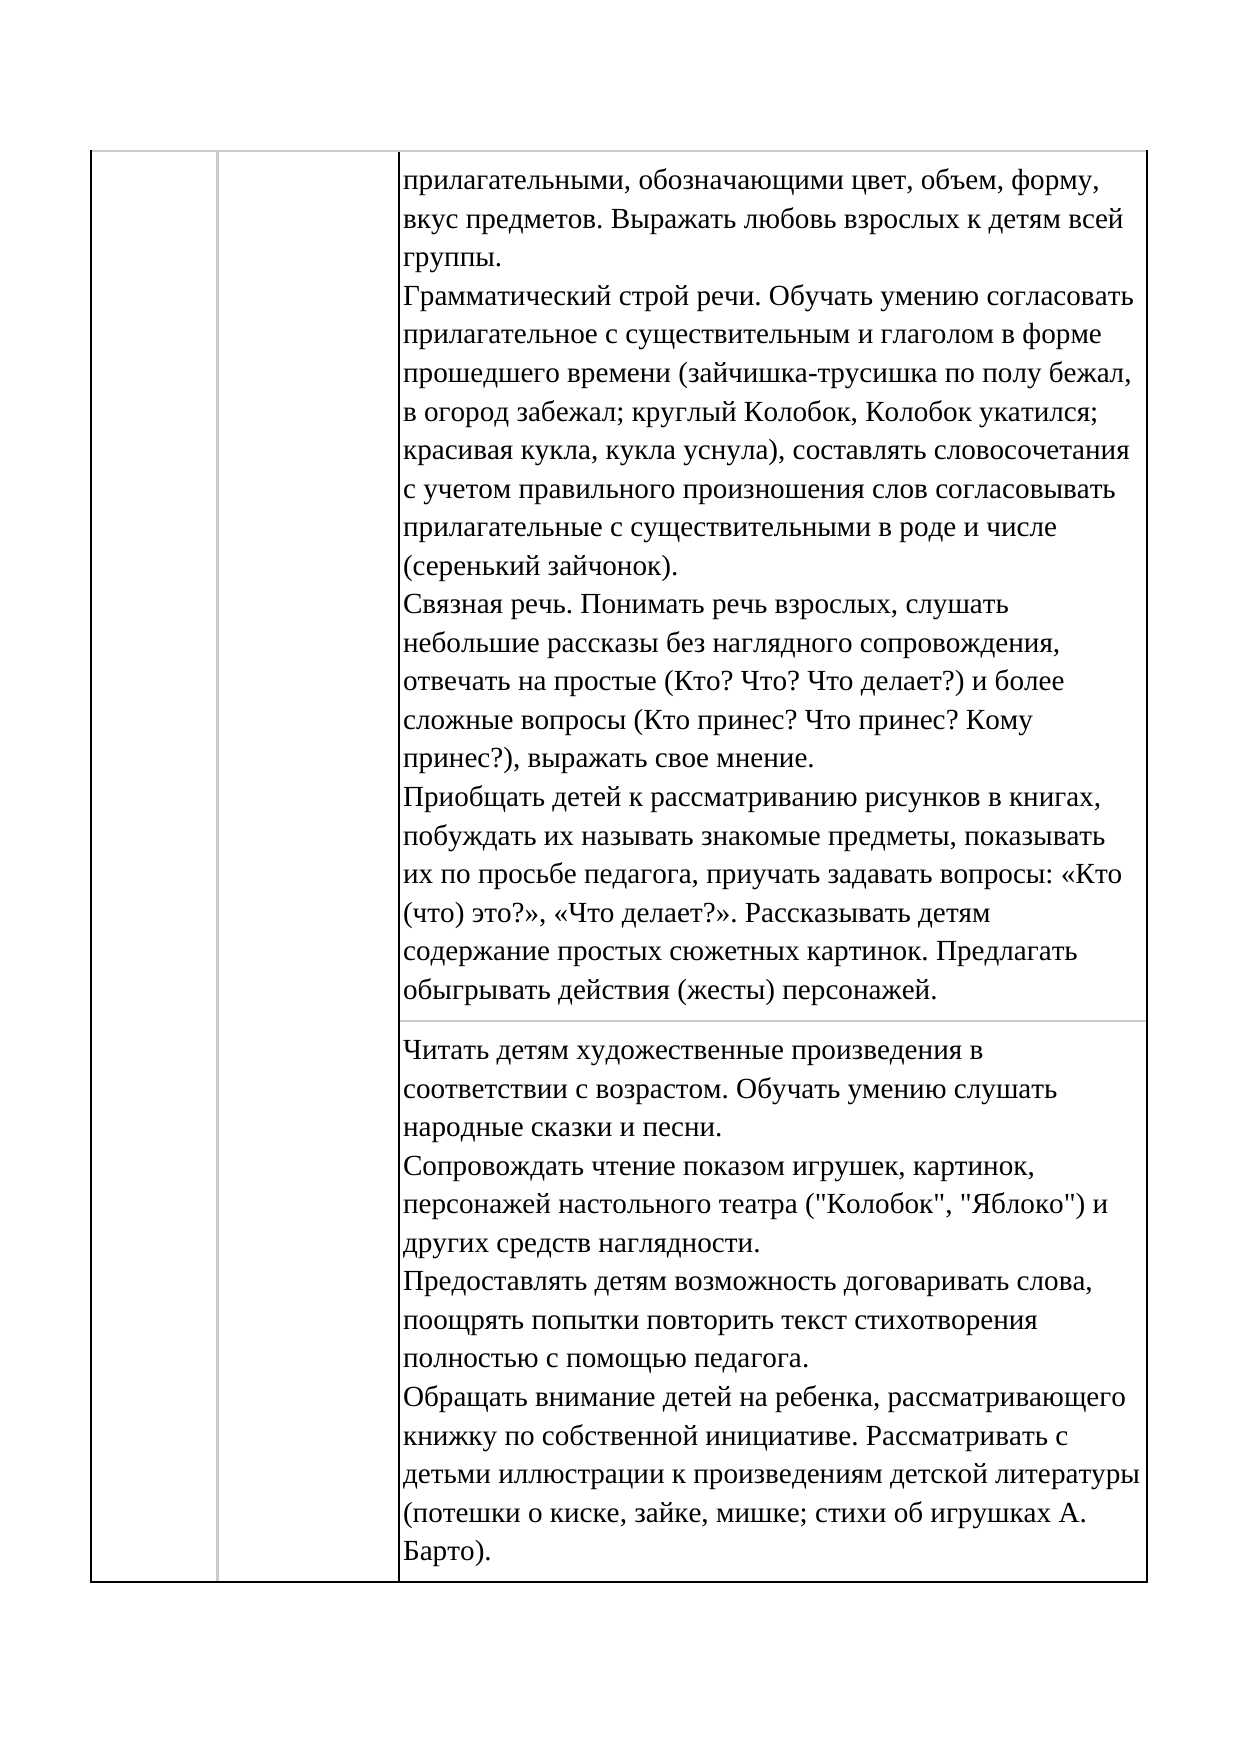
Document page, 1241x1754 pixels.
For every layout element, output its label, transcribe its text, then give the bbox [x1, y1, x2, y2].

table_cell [400, 152, 1146, 1020]
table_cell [219, 152, 398, 1581]
table_cell Читать детям художественные произведения в соответствии с возрастом. Обучать умению слушать народные сказки и песни. Сопровождать чтение показом игрушек, картинок, персонажей настольного театра ("Колобок", "Яблоко") и других средств наглядности. Предоставлять детям возможность договаривать слова, поощрять попытки повторить текст стихотворения полностью с помощью педагога. Обращать внимание детей на ребенка, рассматривающего книжку по собственной инициативе. Рассматривать с детьми иллюстрации к произведениям детской литературы (потешки о киске, зайке, мишке; стихи об игрушках А. Барто). [400, 1022, 1146, 1581]
